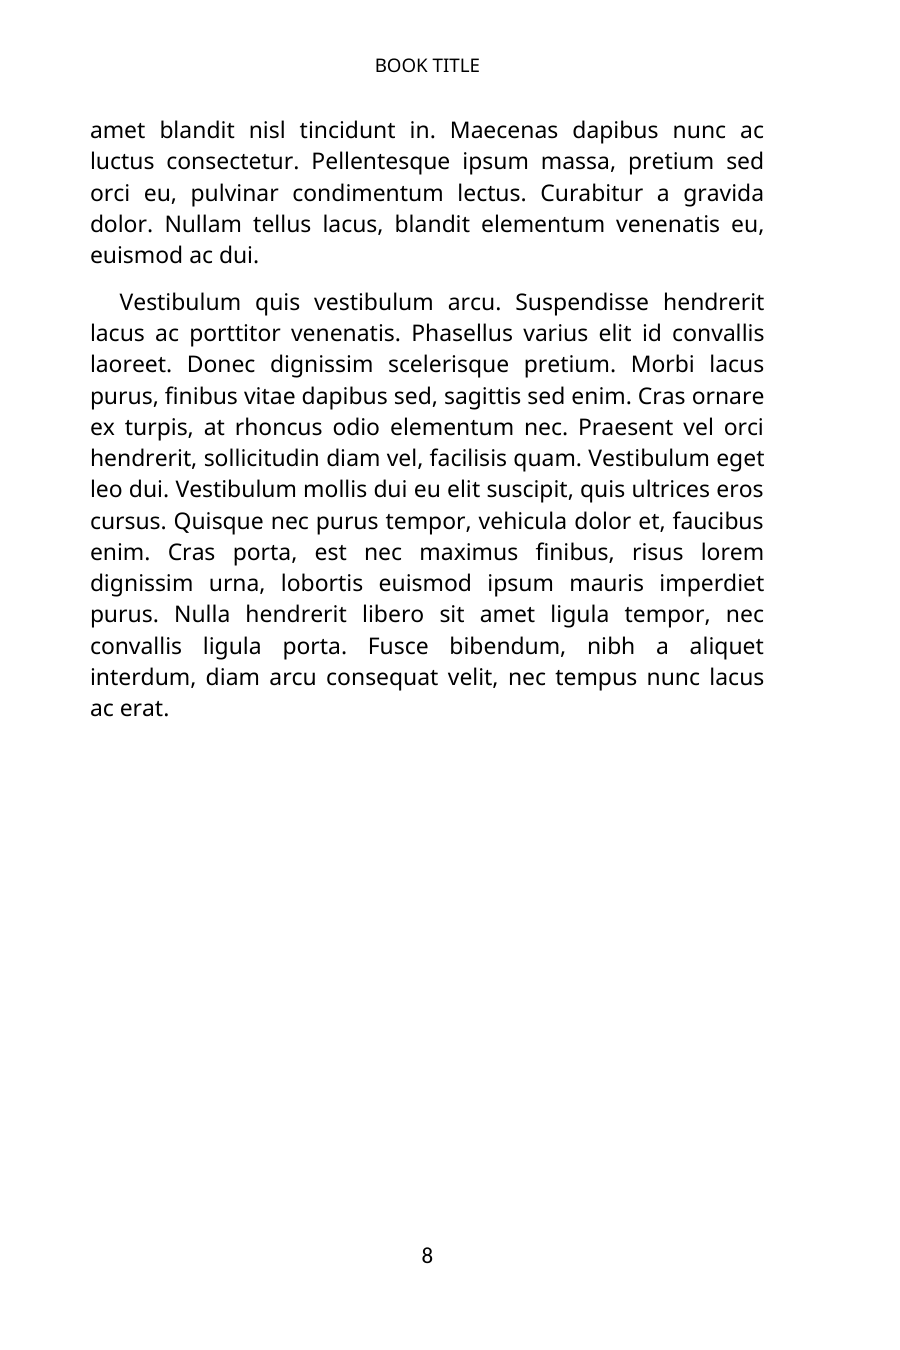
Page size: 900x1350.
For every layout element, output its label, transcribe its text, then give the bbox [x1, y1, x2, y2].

text Vestibulum quis vestibulum arcu. Suspendisse hendrerit lacus ac porttitor venenatis. Phasellus varius elit id convallis laoreet. Donec dignissim scelerisque pretium. Morbi lacus purus, finibus vitae dapibus sed, sagittis sed enim. Cras ornare ex turpis, at rhoncus odio elementum nec. Praesent vel orci hendrerit, sollicitudin diam vel, facilisis quam. Vestibulum eget leo dui. Vestibulum mollis dui eu elit suscipit, quis ultrices eros cursus. Quisque nec purus tempor, vehicula dolor et, faucibus enim. Cras porta, est nec maximus finibus, risus lorem dignissim urna, lobortis euismod ipsum mauris imperdiet purus. Nulla hendrerit libero sit amet ligula tempor, nec convallis ligula porta. Fusce bibendum, nibh a aliquet interdum, diam arcu consequat velit, nec tempus nunc lacus ac erat. [90, 286, 765, 723]
